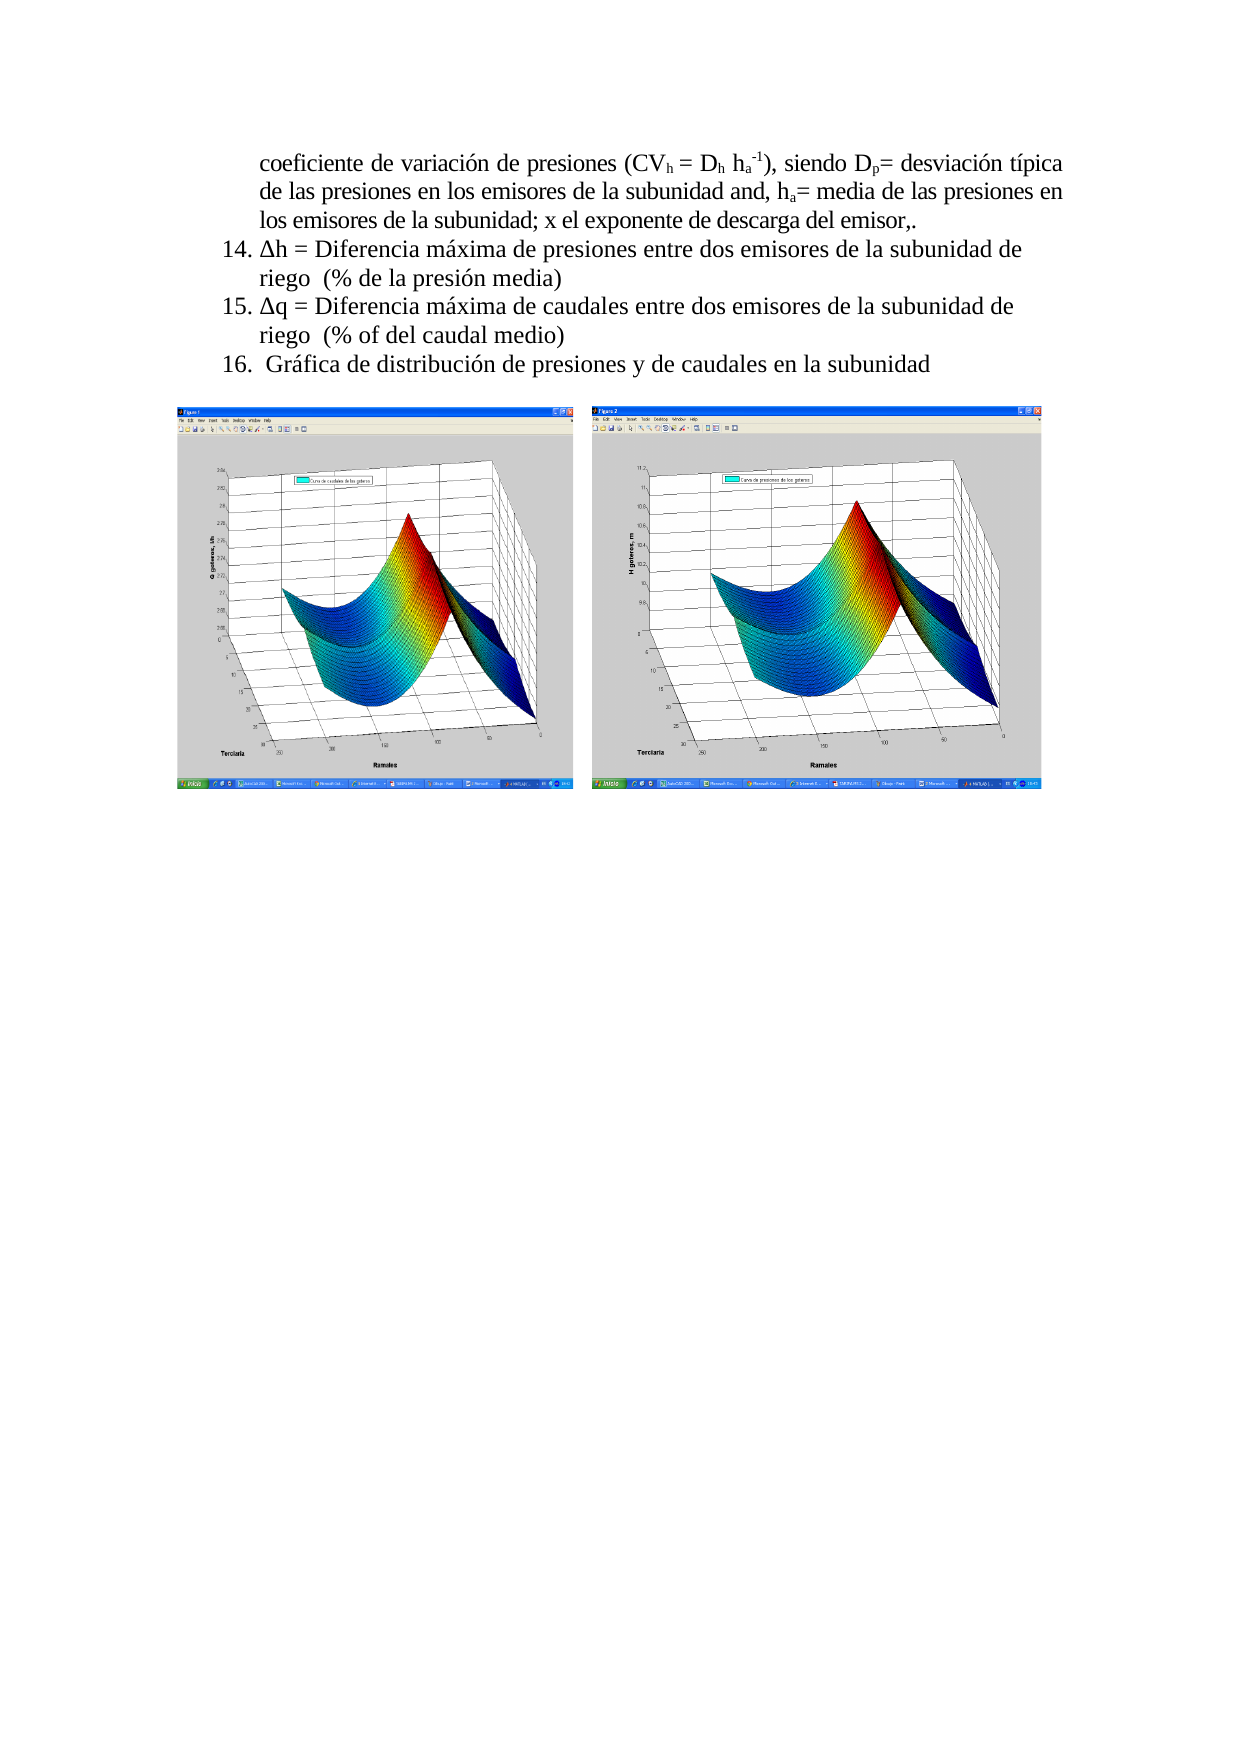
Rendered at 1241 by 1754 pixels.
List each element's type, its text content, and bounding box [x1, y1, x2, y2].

picture [177, 407, 574, 789]
list Δh = Diferencia máxima de presiones entre dos emisores de la subunidad de riego (% de la presión media) [222, 234, 1063, 291]
list Gráfica de distribución de presiones y de caudales en la subunidad [222, 349, 1063, 378]
list Δq = Diferencia máxima de caudales entre dos emisores de la subunidad de riego (% of del caudal medio) [222, 291, 1063, 349]
picture [592, 406, 1042, 789]
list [259, 148, 1063, 234]
